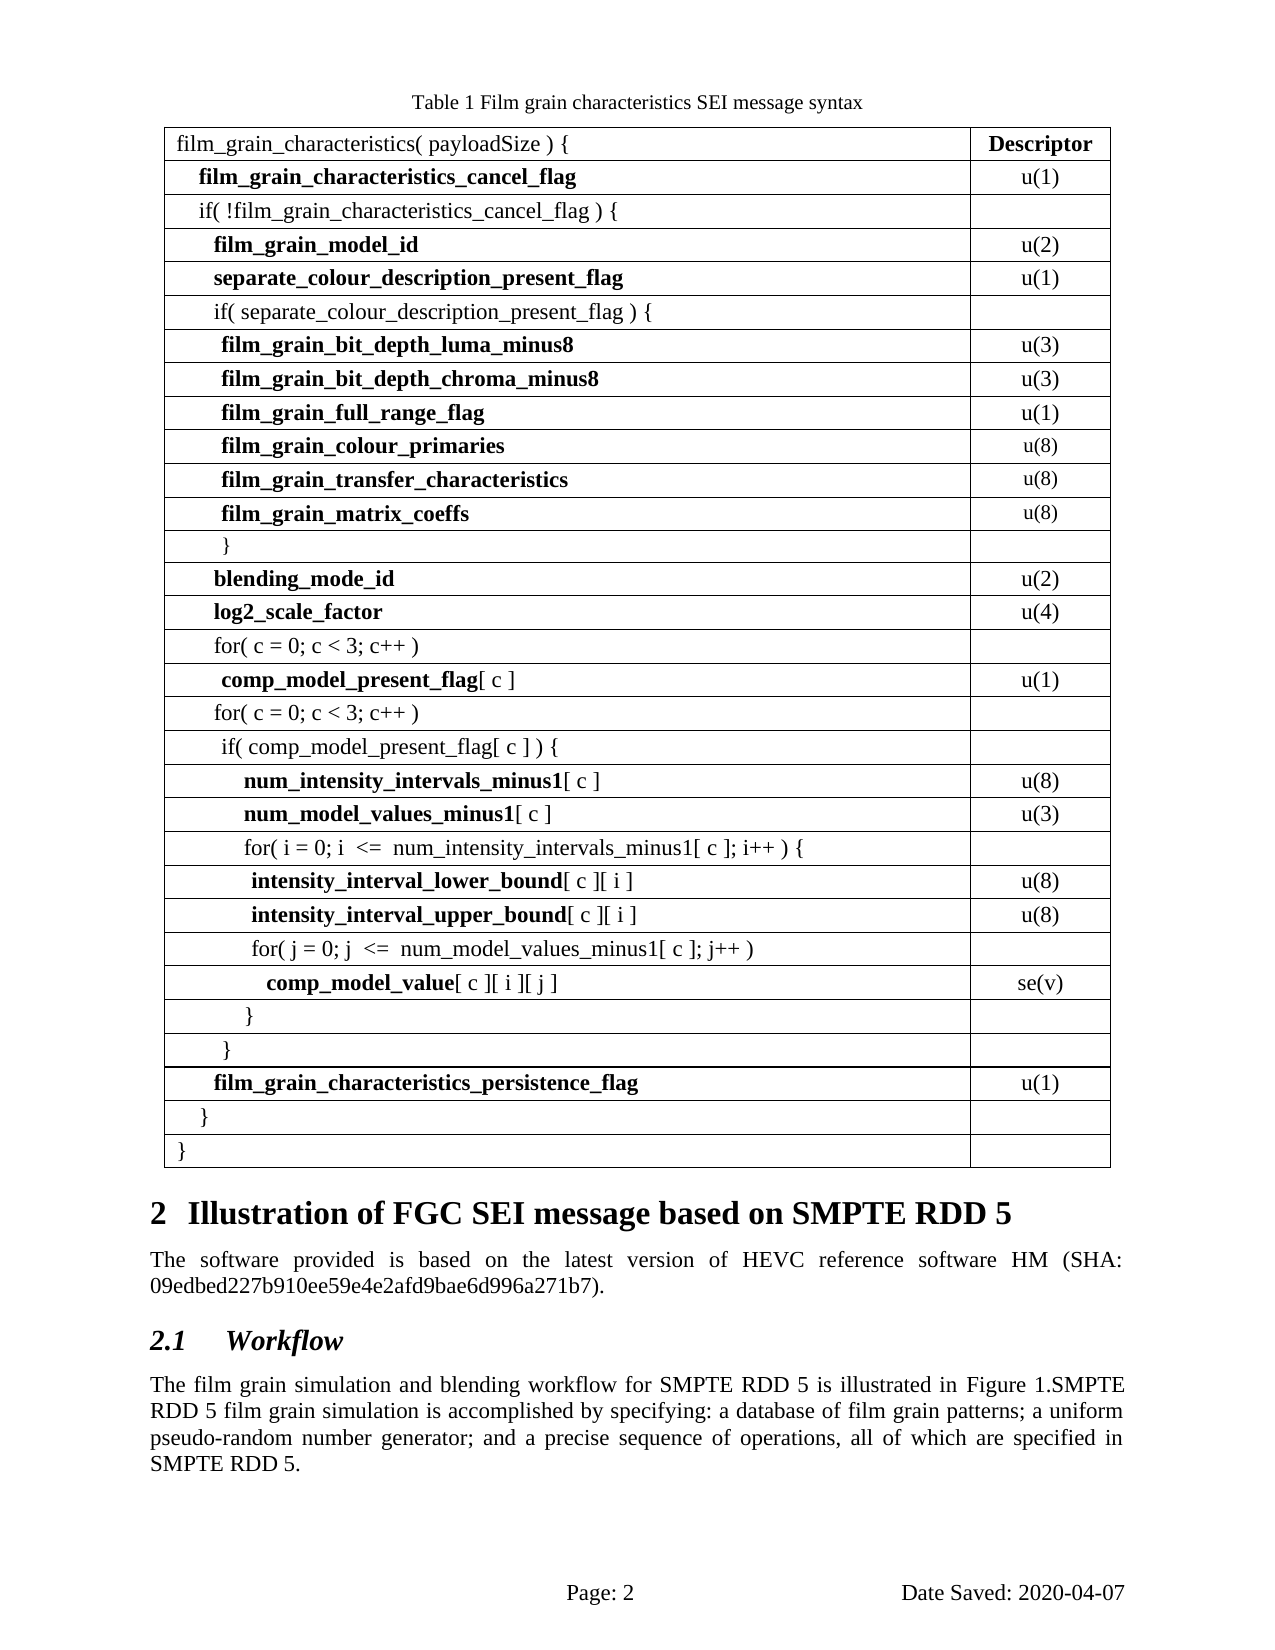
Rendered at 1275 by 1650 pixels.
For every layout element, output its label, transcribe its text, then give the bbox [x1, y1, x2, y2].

table_cell for( c = 0; c < 3; c++ ) [165, 630, 970, 663]
table_cell [971, 1034, 1110, 1066]
table_cell [971, 697, 1110, 730]
table_cell num_intensity_intervals_minus1[ c ] [165, 765, 970, 797]
table_cell [971, 1000, 1110, 1033]
table_cell [971, 531, 1110, 562]
table_header Descriptor [971, 128, 1110, 160]
table_cell u(8) [971, 498, 1110, 530]
table_cell u(8) [971, 899, 1110, 932]
table_cell u(2) [971, 563, 1110, 595]
table_cell separate_colour_description_present_flag [165, 262, 970, 295]
table_cell u(1) [971, 161, 1110, 194]
table_cell log2_scale_factor [165, 596, 970, 629]
table_cell [971, 195, 1110, 227]
text The software provided is based on the latest version of HEVC reference software HM (SHA: 09edbed227b910ee59e4e2afd9bae6d996a271b7). [150, 1246, 1125, 1298]
table_cell [971, 731, 1110, 763]
table_cell } [165, 531, 970, 562]
table_cell u(1) [971, 1068, 1110, 1100]
subtitle Workflow [150, 1323, 1125, 1357]
table_cell comp_model_value[ c ][ i ][ j ] [165, 966, 970, 999]
table_cell film_grain_colour_primaries [165, 430, 970, 463]
table_cell } [165, 1034, 970, 1066]
table_cell u(4) [971, 596, 1110, 629]
table_cell u(1) [971, 397, 1110, 429]
table_cell [971, 1101, 1110, 1134]
table_cell [971, 933, 1110, 965]
table_cell u(8) [971, 866, 1110, 898]
table_cell u(1) [971, 664, 1110, 696]
table_header film_grain_characteristics( payloadSize ) { [165, 128, 970, 160]
table_cell film_grain_bit_depth_luma_minus8 [165, 330, 970, 362]
table_cell intensity_interval_lower_bound[ c ][ i ] [165, 866, 970, 898]
table_cell for( i = 0; i <= num_intensity_intervals_minus1[ c ]; i++ ) { [165, 832, 970, 864]
table_cell se(v) [971, 966, 1110, 999]
text The film grain simulation and blending workflow for SMPTE RDD 5 is illustrated in Figure 1.SMPTE RDD 5 film grain simulation is accomplished by specifying: a database of film grain patterns; a uniform pseudo-random number generator; and a precise sequence of operations, all of which are specified in SMPTE RDD 5. [150, 1371, 1125, 1477]
table_cell u(8) [971, 430, 1110, 463]
subtitle Illustration of FGC SEI message based on SMPTE RDD 5 [150, 1193, 1125, 1232]
table_cell u(3) [971, 363, 1110, 396]
table_cell u(8) [971, 765, 1110, 797]
table_cell film_grain_characteristics_persistence_flag [165, 1068, 970, 1100]
table_cell film_grain_bit_depth_chroma_minus8 [165, 363, 970, 396]
table_cell for( c = 0; c < 3; c++ ) [165, 697, 970, 730]
table_cell if( separate_colour_description_present_flag ) { [165, 296, 970, 328]
table_cell } [165, 1135, 970, 1167]
table_cell if( comp_model_present_flag[ c ] ) { [165, 731, 970, 763]
table_cell film_grain_characteristics_cancel_flag [165, 161, 970, 194]
table_cell } [165, 1000, 970, 1033]
table_cell if( !film_grain_characteristics_cancel_flag ) { [165, 195, 970, 227]
table_cell u(3) [971, 330, 1110, 362]
table_cell blending_mode_id [165, 563, 970, 595]
table_cell u(1) [971, 262, 1110, 295]
table_cell film_grain_full_range_flag [165, 397, 970, 429]
table_cell film_grain_transfer_characteristics [165, 464, 970, 497]
table_cell comp_model_present_flag[ c ] [165, 664, 970, 696]
table_cell film_grain_matrix_coeffs [165, 498, 970, 530]
table_cell } [165, 1101, 970, 1134]
table_cell u(3) [971, 798, 1110, 831]
text Table 1 Film grain characteristics SEI message syntax [150, 90, 1125, 114]
table_cell [971, 1135, 1110, 1167]
table_cell u(8) [971, 464, 1110, 497]
table_cell for( j = 0; j <= num_model_values_minus1[ c ]; j++ ) [165, 933, 970, 965]
table_cell intensity_interval_upper_bound[ c ][ i ] [165, 899, 970, 932]
table_cell u(2) [971, 229, 1110, 261]
table_cell [971, 296, 1110, 328]
table_cell film_grain_model_id [165, 229, 970, 261]
table_cell num_model_values_minus1[ c ] [165, 798, 970, 831]
table_cell [971, 832, 1110, 864]
table_cell [971, 630, 1110, 663]
